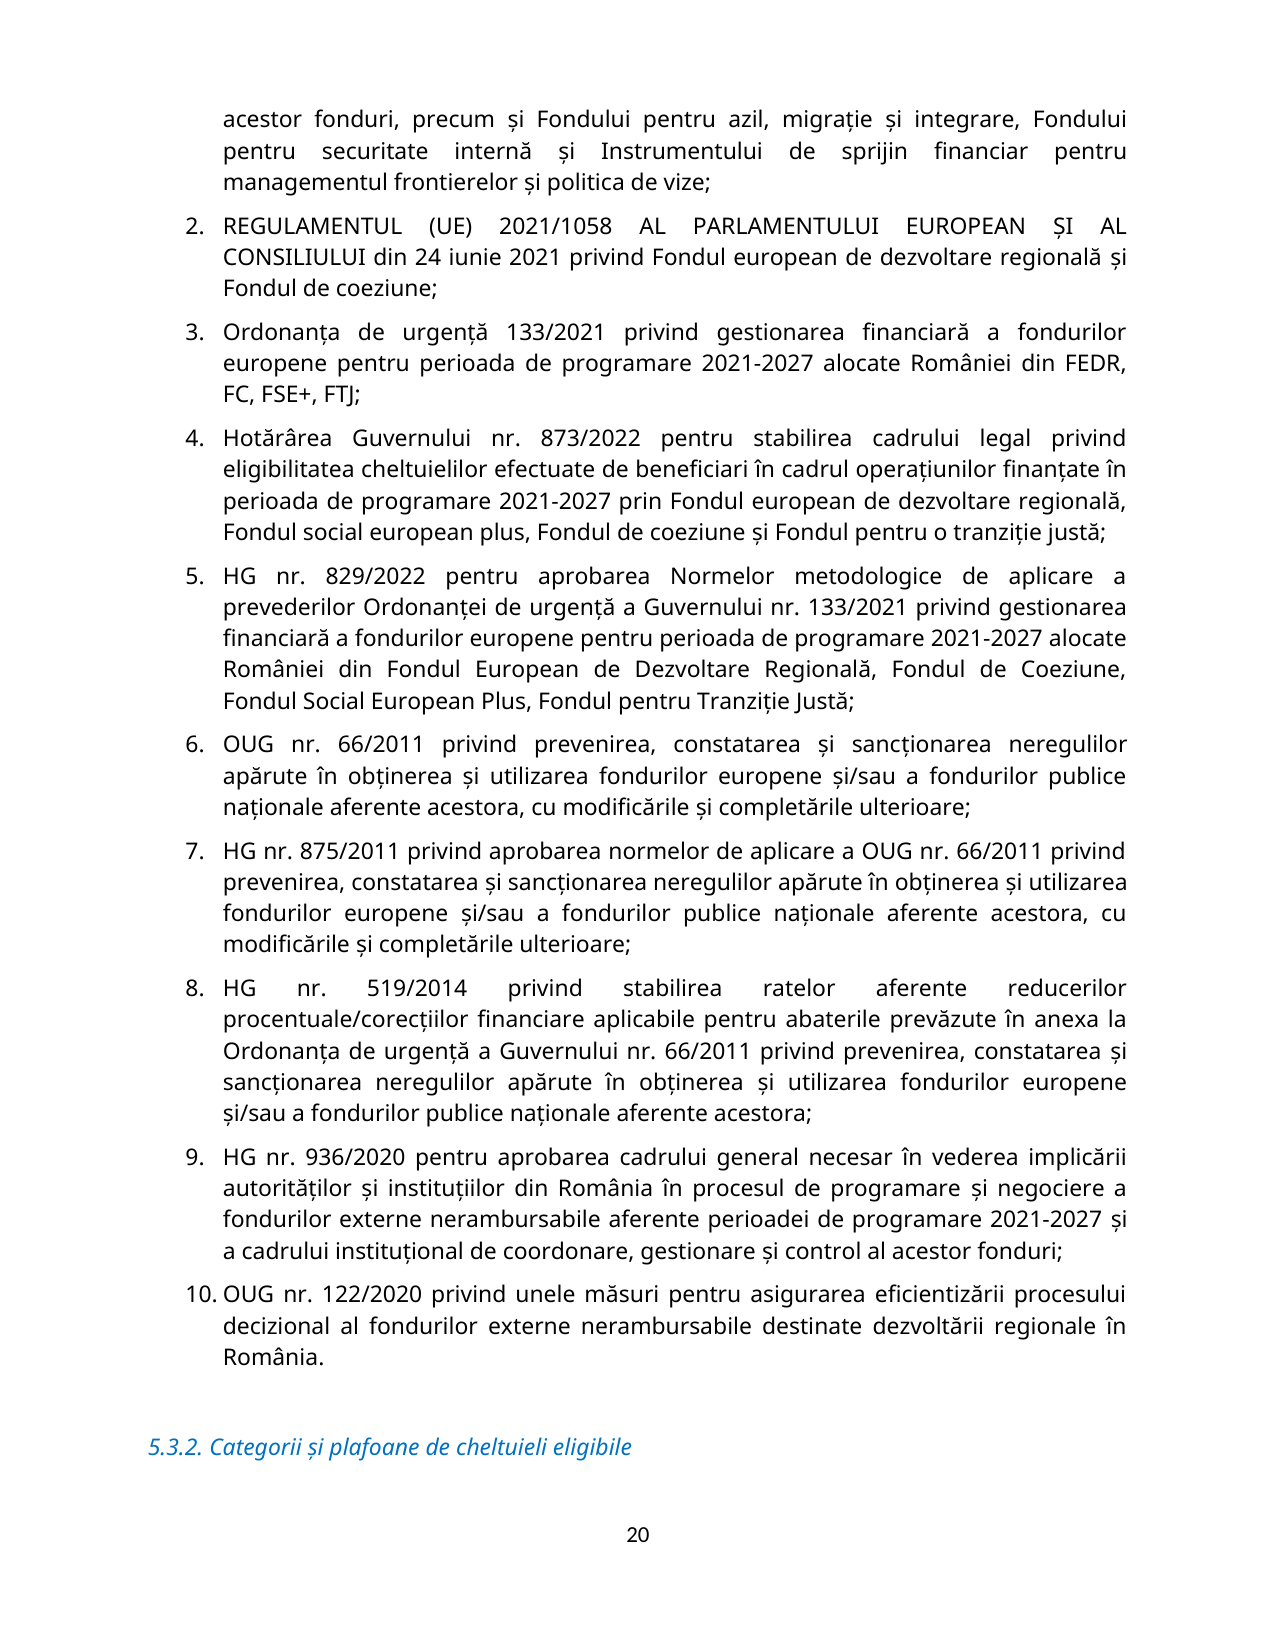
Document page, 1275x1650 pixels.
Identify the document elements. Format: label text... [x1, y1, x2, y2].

list HG nr. 829/2022 pentru aprobarea Normelor metodologice de aplicare a prevederilor Ordonanţei de urgenţă a Guvernului nr. 133/2021 privind gestionarea financiară a fondurilor europene pentru perioada de programare 2021-2027 alocate României din Fondul European de Dezvoltare Regională, Fondul de Coeziune, Fondul Social European Plus, Fondul pentru Tranziție Justă; [185, 560, 1127, 716]
list REGULAMENTUL (UE) 2021/1058 AL PARLAMENTULUI EUROPEAN ȘI AL CONSILIULUI din 24 iunie 2021 privind Fondul european de dezvoltare regională și Fondul de coeziune; [185, 210, 1127, 303]
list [185, 103, 1127, 197]
list OUG nr. 122/2020 privind unele măsuri pentru asigurarea eficientizării procesului decizional al fondurilor externe nerambursabile destinate dezvoltării regionale în România. [185, 1278, 1127, 1372]
text 5.3.2. Categorii și plafoane de cheltuieli eligibile [148, 1431, 1127, 1462]
list HG nr. 936/2020 pentru aprobarea cadrului general necesar în vederea implicării autorităților și instituțiilor din România în procesul de programare și negociere a fondurilor externe nerambursabile aferente perioadei de programare 2021-2027 și a cadrului instituțional de coordonare, gestionare și control al acestor fonduri; [185, 1141, 1127, 1266]
list Hotărârea Guvernului nr. 873/2022 pentru stabilirea cadrului legal privind eligibilitatea cheltuielilor efectuate de beneficiari în cadrul operațiunilor finanțate în perioada de programare 2021-2027 prin Fondul european de dezvoltare regională, Fondul social european plus, Fondul de coeziune și Fondul pentru o tranziție justă; [185, 422, 1127, 547]
list HG nr. 875/2011 privind aprobarea normelor de aplicare a OUG nr. 66/2011 privind prevenirea, constatarea și sancționarea neregulilor apărute în obținerea și utilizarea fondurilor europene și/sau a fondurilor publice naționale aferente acestora, cu modificările și completările ulterioare; [185, 835, 1127, 960]
list Ordonanța de urgență 133/2021 privind gestionarea financiară a fondurilor europene pentru perioada de programare 2021-2027 alocate României din FEDR, FC, FSE+, FTJ; [185, 316, 1127, 410]
list OUG nr. 66/2011 privind prevenirea, constatarea şi sancţionarea neregulilor apărute în obţinerea şi utilizarea fondurilor europene şi/sau a fondurilor publice naţionale aferente acestora, cu modificările și completările ulterioare; [185, 728, 1127, 822]
list HG nr. 519/2014 privind stabilirea ratelor aferente reducerilor procentuale/corecţiilor financiare aplicabile pentru abaterile prevăzute în anexa la Ordonanţa de urgenţă a Guvernului nr. 66/2011 privind prevenirea, constatarea și sancționarea neregulilor apărute în obținerea și utilizarea fondurilor europene și/sau a fondurilor publice naționale aferente acestora; [185, 972, 1127, 1128]
